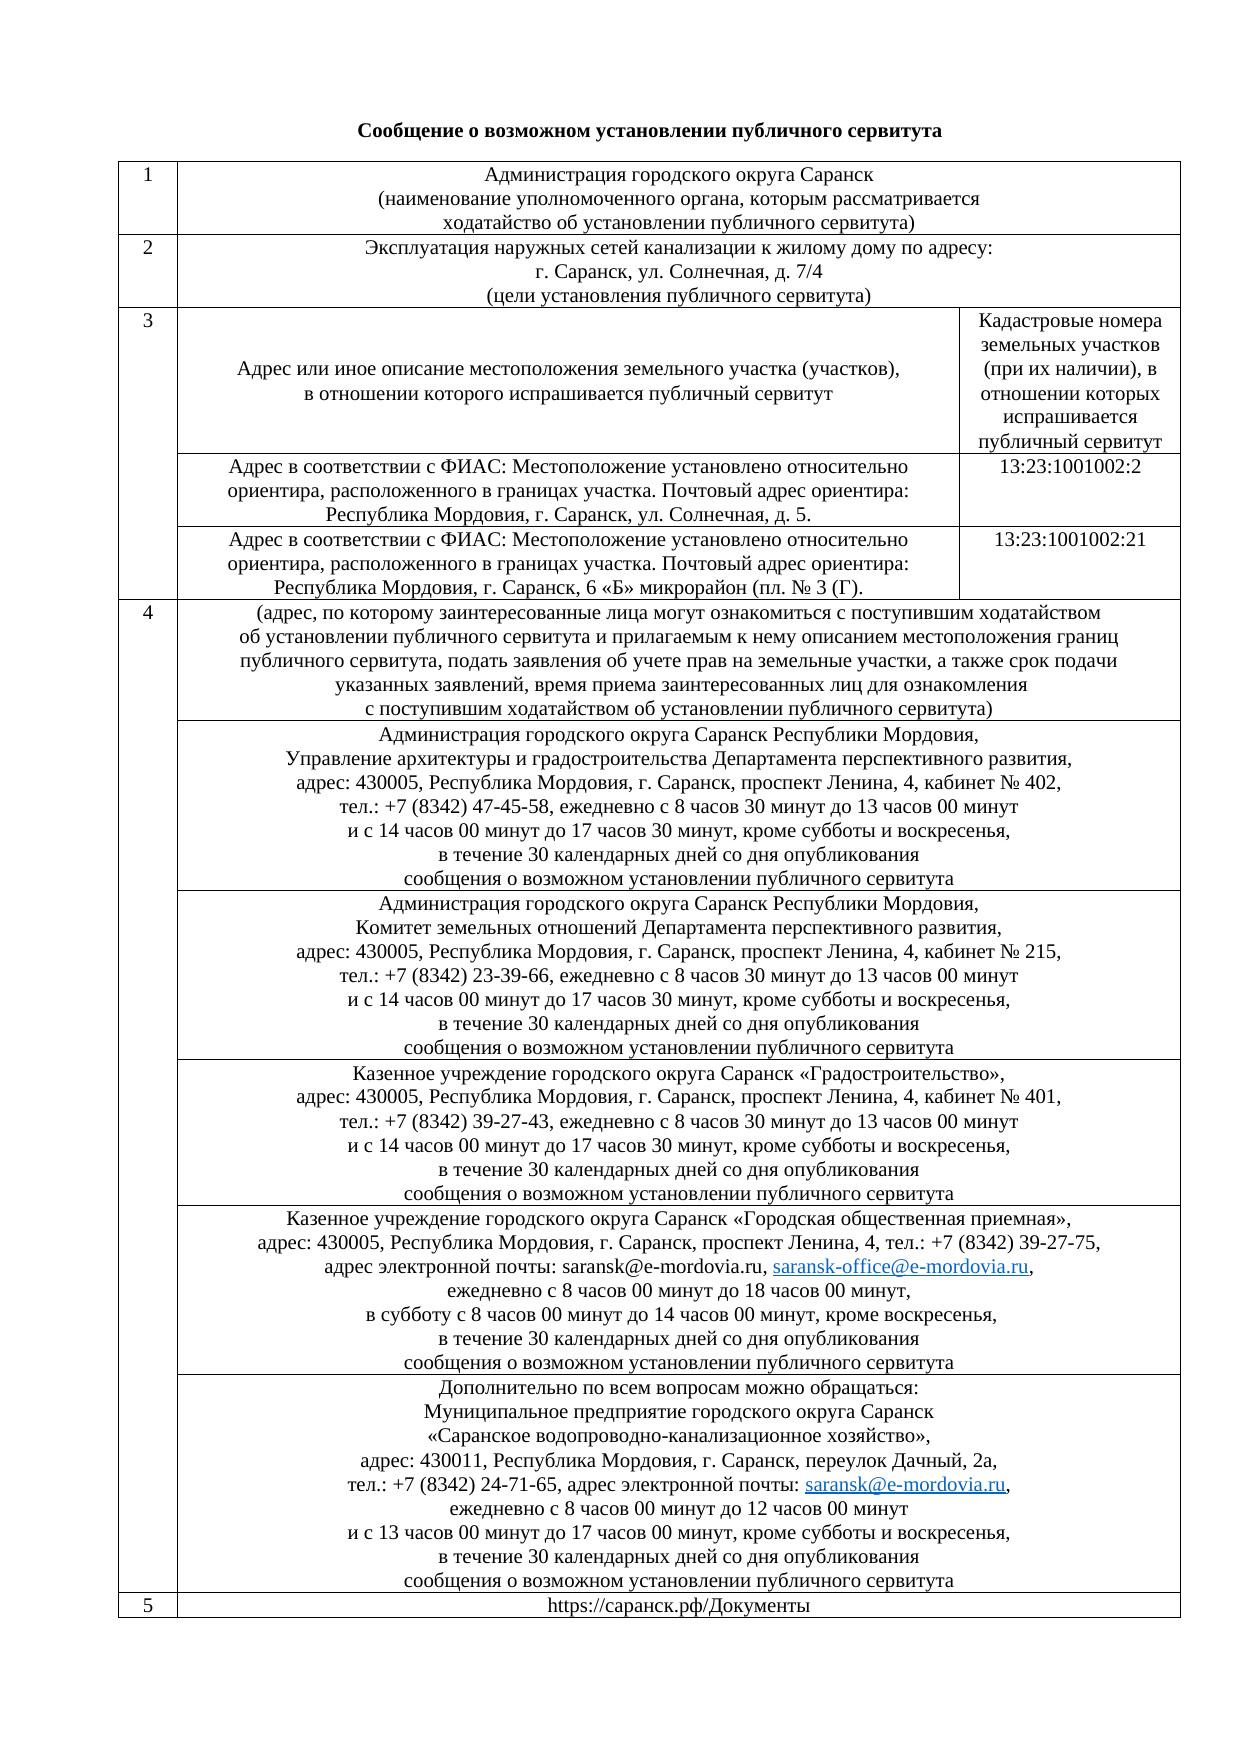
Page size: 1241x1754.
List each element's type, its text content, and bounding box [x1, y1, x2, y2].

table_cell Казенное учреждение городского округа Саранск «Городская общественная приемная», адрес: 430005, Республика Мордовия, г. Саранск, проспект Ленина, 4, тел.: +7 (8342) 39-27-75, адрес электронной почты: saransk@e-mordovia.ru, saransk-office@e-mordovia.ru, ежедневно с 8 часов 00 минут до 18 часов 00 минут, в субботу с 8 часов 00 минут до 14 часов 00 минут, кроме воскресенья, в течение 30 календарных дней со дня опубликования сообщения о возможном установлении публичного сервитута [178, 1206, 1180, 1374]
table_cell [178, 1593, 1180, 1617]
table_cell Дополнительно по всем вопросам можно обращаться: Муниципальное предприятие городского округа Саранск «Саранское водопроводно-канализационное хозяйство», адрес: 430011, Республика Мордовия, г. Саранск, переулок Дачный, 2а, тел.: +7 (8342) 24-71-65, адрес электронной почты: saransk@e-mordovia.ru, ежедневно с 8 часов 00 минут до 12 часов 00 минут и с 13 часов 00 минут до 17 часов 00 минут, кроме субботы и воскресенья, в течение 30 календарных дней со дня опубликования сообщения о возможном установлении публичного сервитута [178, 1375, 1180, 1592]
table_header Администрация городского округа Саранск (наименование уполномоченного органа, которым рассматривается ходатайство об установлении публичного сервитута) [178, 162, 1180, 234]
table_cell 2 [119, 235, 177, 307]
table_cell Адрес или иное описание местоположения земельного участка (участков), в отношении которого испрашивается публичный сервитут [178, 308, 959, 453]
table_cell Адрес в соответствии с ФИАС: Местоположение установлено относительно ориентира, расположенного в границах участка. Почтовый адрес ориентира: Республика Мордовия, г. Саранск, 6 «Б» микрорайон (пл. № 3 (Г). [178, 527, 959, 599]
text Сообщение о возможном установлении публичного сервитута [118, 118, 1181, 142]
table_cell Адрес в соответствии с ФИАС: Местоположение установлено относительно ориентира, расположенного в границах участка. Почтовый адрес ориентира: Республика Мордовия, г. Саранск, ул. Солнечная, д. 5. [178, 454, 959, 526]
table_cell Казенное учреждение городского округа Саранск «Градостроительство», адрес: 430005, Республика Мордовия, г. Саранск, проспект Ленина, 4, кабинет № 401, тел.: +7 (8342) 39-27-43, ежедневно с 8 часов 30 минут до 13 часов 00 минут и с 14 часов 00 минут до 17 часов 30 минут, кроме субботы и воскресенья, в течение 30 календарных дней со дня опубликования сообщения о возможном установлении публичного сервитута [178, 1060, 1180, 1205]
table_cell 3 [119, 308, 177, 599]
table_cell Администрация городского округа Саранск Республики Мордовия, Комитет земельных отношений Департамента перспективного развития, адрес: 430005, Республика Мордовия, г. Саранск, проспект Ленина, 4, кабинет № 215, тел.: +7 (8342) 23-39-66, ежедневно с 8 часов 30 минут до 13 часов 00 минут и с 14 часов 00 минут до 17 часов 30 минут, кроме субботы и воскресенья, в течение 30 календарных дней со дня опубликования сообщения о возможном установлении публичного сервитута [178, 891, 1180, 1059]
table_header 1 [119, 162, 177, 234]
table_cell 13:23:1001002:2 [960, 454, 1180, 526]
table_cell Администрация городского округа Саранск Республики Мордовия, Управление архитектуры и градостроительства Департамента перспективного развития, адрес: 430005, Республика Мордовия, г. Саранск, проспект Ленина, 4, кабинет № 402, тел.: +7 (8342) 47-45-58, ежедневно с 8 часов 30 минут до 13 часов 00 минут и с 14 часов 00 минут до 17 часов 30 минут, кроме субботы и воскресенья, в течение 30 календарных дней со дня опубликования сообщения о возможном установлении публичного сервитута [178, 721, 1180, 890]
table_cell 13:23:1001002:21 [960, 527, 1180, 599]
table_cell 4 [119, 600, 177, 1592]
table_cell 5 [119, 1593, 177, 1617]
table_cell Эксплуатация наружных сетей канализации к жилому дому по адресу: г. Саранск, ул. Солнечная, д. 7/4 (цели установления публичного сервитута) [178, 235, 1180, 307]
table_cell (адрес, по которому заинтересованные лица могут ознакомиться с поступившим ходатайством об установлении публичного сервитута и прилагаемым к нему описанием местоположения границ публичного сервитута, подать заявления об учете прав на земельные участки, а также срок подачи указанных заявлений, время приема заинтересованных лиц для ознакомления с поступившим ходатайством об установлении публичного сервитута) [178, 600, 1180, 720]
table_cell Кадастровые номера земельных участков (при их наличии), в отношении которых испрашивается публичный сервитут [960, 308, 1180, 453]
